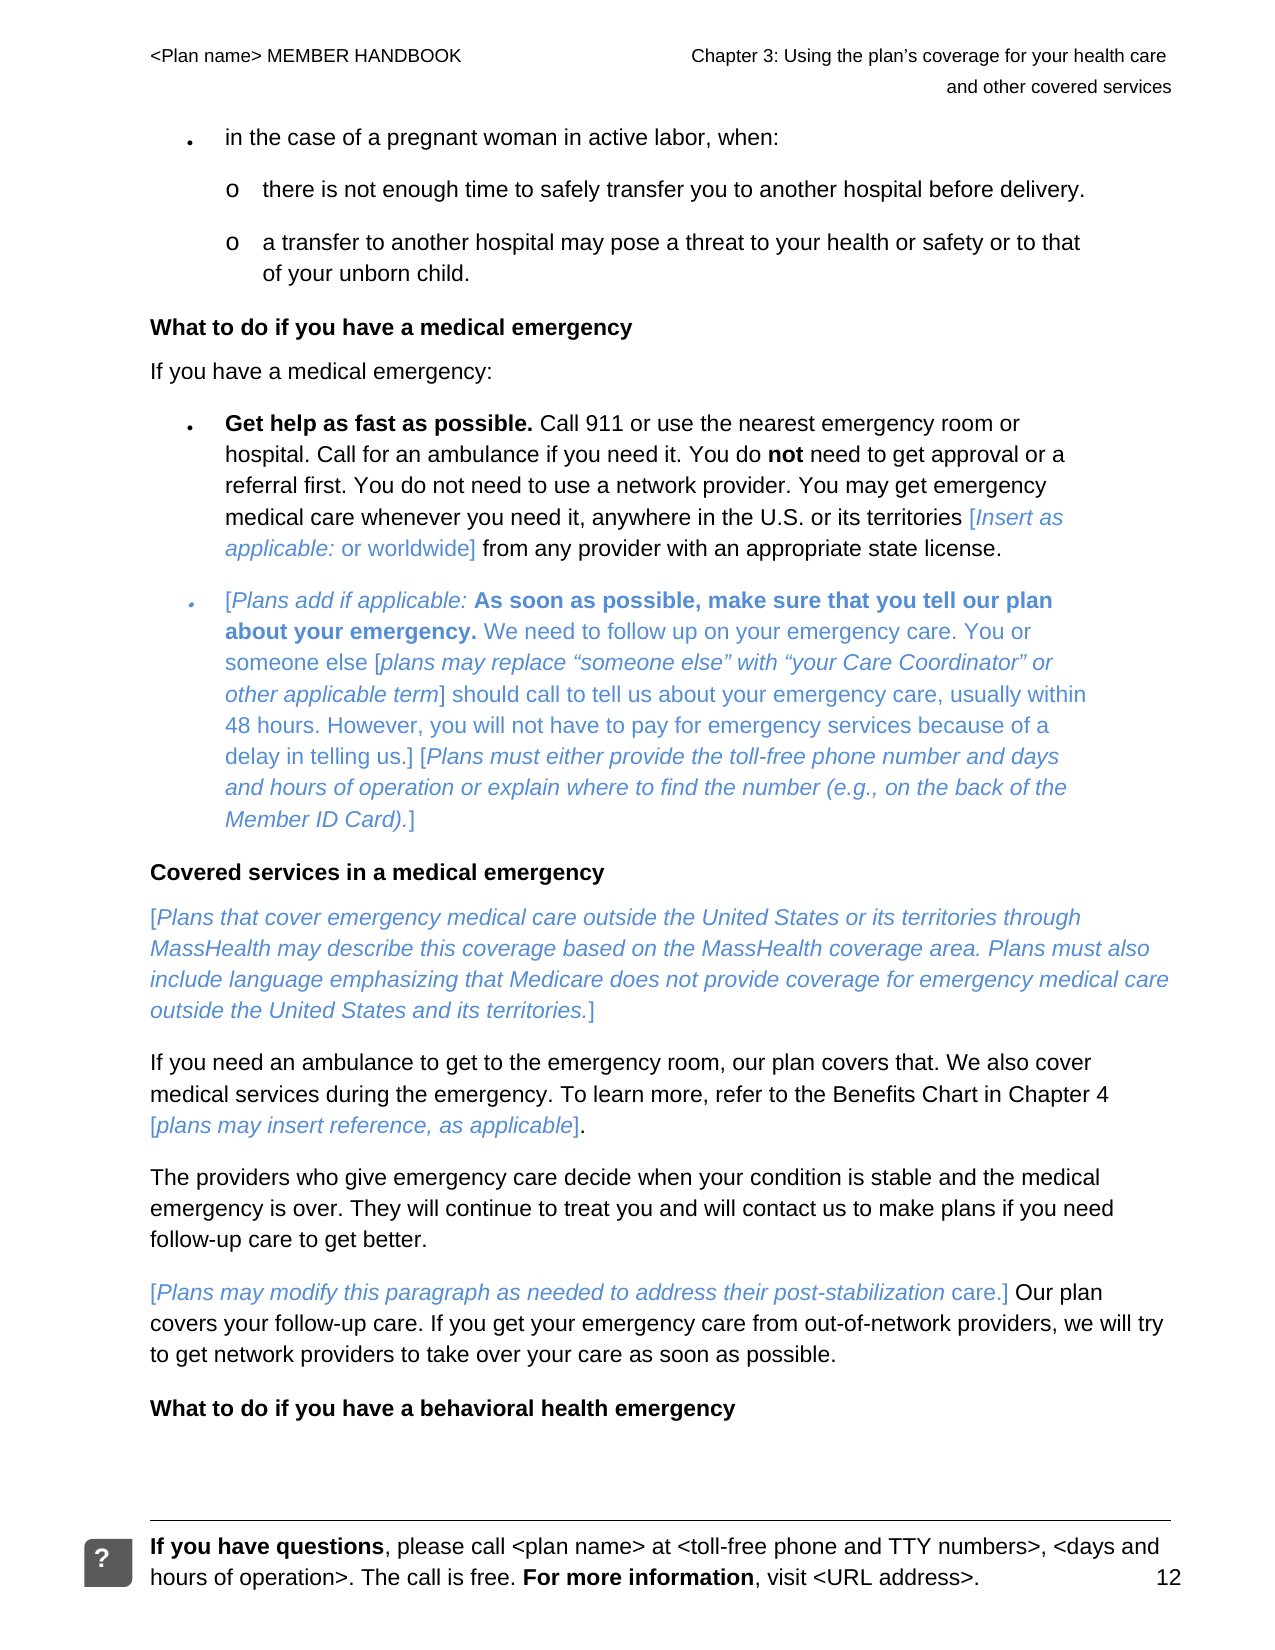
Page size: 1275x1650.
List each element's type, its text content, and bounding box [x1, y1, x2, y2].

list Get help as fast as possible. Call 911 or use the nearest emergency room or hospital. Call for an ambulance if you need it. You do not need to get approval or a referral first. You do not need to use a network provider. You may get emergency medical care whenever you need it, anywhere in the U.S. or its territories [Insert as applicable: or worldwide] from any provider with an appropriate state license. [187, 406, 1096, 562]
subtitle Covered services in a medical emergency [150, 854, 1096, 887]
list [Plans add if applicable: As soon as possible, make sure that you tell our plan about your emergency. We need to follow up on your emergency care. You or someone else [plans may replace “someone else” with “your Care Coordinator” or other applicable term] should call to tell us about your emergency care, usually within 48 hours. However, you will not have to pay for emergency services because of a delay in telling us.] [Plans must either provide the toll-free phone number and days and hours of operation or explain where to find the number (e.g., on the back of the Member ID Card).] [187, 583, 1096, 833]
subtitle What to do if you have a behavioral health emergency [150, 1389, 1096, 1423]
subtitle What to do if you have a medical emergency [150, 308, 1096, 342]
text [Plans that cover emergency medical care outside the United States or its territories through MassHealth may describe this coverage based on the MassHealth coverage area. Plans must also include language emphasizing that Medicare does not provide coverage for emergency medical care outside the United States and its territories.] [150, 900, 1171, 1025]
list there is not enough time to safely transfer you to another hospital before delivery. [225, 173, 1096, 204]
list a transfer to another hospital may pose a threat to your health or safety or to that of your unborn child. [225, 225, 1096, 287]
text If you have a medical emergency: [150, 354, 1171, 385]
text If you need an ambulance to get to the emergency room, our plan covers that. We also cover medical services during the emergency. To learn more, refer to the Benefits Chart in Chapter 4 [plans may insert reference, as applicable]. [150, 1046, 1171, 1139]
text The providers who give emergency care decide when your condition is stable and the medical emergency is over. They will continue to treat you and will contact us to make plans if you need follow-up care to get better. [150, 1160, 1171, 1254]
list in the case of a pregnant woman in active labor, when: [187, 121, 1096, 152]
text [Plans may modify this paragraph as needed to address their post-stabilization care.] Our plan covers your follow-up care. If you get your emergency care from out-of-network providers, we will try to get network providers to take over your care as soon as possible. [150, 1275, 1171, 1369]
